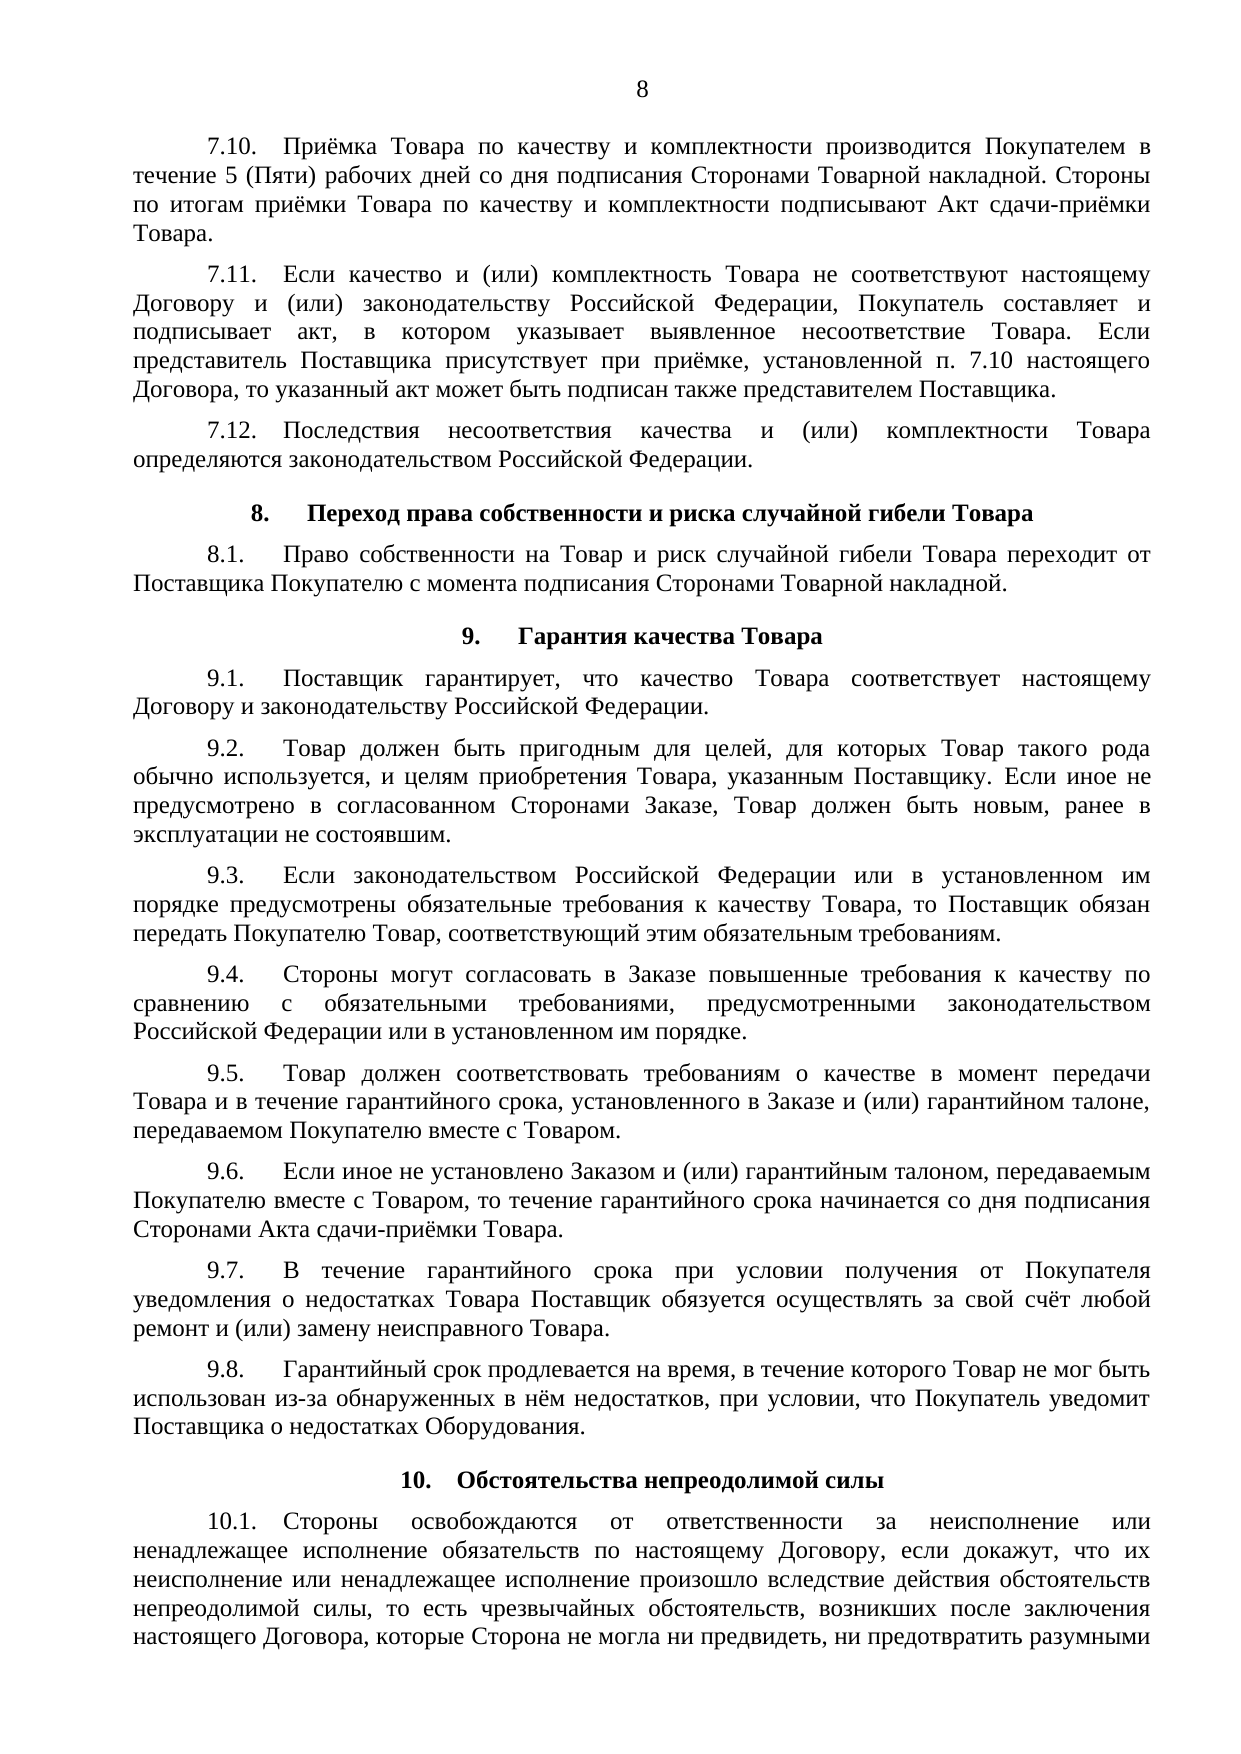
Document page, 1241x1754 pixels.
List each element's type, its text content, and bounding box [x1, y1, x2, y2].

list Переход права собственности и риска случайной гибели Товара [133, 498, 1152, 526]
list Если законодательством Российской Федерации или в установленном им порядке предусмотрены обязательные требования к качеству Товара, то Поставщик обязан передать Покупателю Товар, соответствующий этим обязательным требованиям. [133, 860, 1152, 946]
list Приёмка Товара по качеству и комплектности производится Покупателем в течение 5 (Пяти) рабочих дней со дня подписания Сторонами Товарной накладной. Стороны по итогам приёмки Товара по качеству и комплектности подписывают Акт сдачи-приёмки Товара. [133, 131, 1152, 246]
list Поставщик гарантирует, что качество Товара соответствует настоящему Договору и законодательству Российской Федерации. [133, 663, 1152, 720]
list Если иное не установлено Заказом и (или) гарантийным талоном, передаваемым Покупателю вместе с Товаром, то течение гарантийного срока начинается со дня подписания Сторонами Акта сдачи-приёмки Товара. [133, 1156, 1152, 1243]
list Гарантийный срок продлевается на время, в течение которого Товар не мог быть использован из-за обнаруженных в нём недостатков, при условии, что Покупатель уведомит Поставщика о недостатках Оборудования. [133, 1354, 1152, 1440]
list В течение гарантийного срока при условии получения от Покупателя уведомления о недостатках Товара Поставщик обязуется осуществлять за свой счёт любой ремонт и (или) замену неисправного Товара. [133, 1255, 1152, 1341]
list Товар должен соответствовать требованиям о качестве в момент передачи Товара и в течение гарантийного срока, установленного в Заказе и (или) гарантийном талоне, передаваемом Покупателю вместе с Товаром. [133, 1058, 1152, 1144]
list Стороны могут согласовать в Заказе повышенные требования к качеству по сравнению с обязательными требованиями, предусмотренными законодательством Российской Федерации или в установленном им порядке. [133, 959, 1152, 1045]
list Товар должен быть пригодным для целей, для которых Товар такого рода обычно используется, и целям приобретения Товара, указанным Поставщику. Если иное не предусмотрено в согласованном Сторонами Заказе, Товар должен быть новым, ранее в эксплуатации не состоявшим. [133, 733, 1152, 848]
list Если качество и (или) комплектность Товара не соответствуют настоящему Договору и (или) законодательству Российской Федерации, Покупатель составляет и подписывает акт, в котором указывает выявленное несоответствие Товара. Если представитель Поставщика присутствует при приёмке, установленной п. 7.10 настоящего Договора, то указанный акт может быть подписан также представителем Поставщика. [133, 259, 1152, 403]
list Последствия несоответствия качества и (или) комплектности Товара определяются законодательством Российской Федерации. [133, 415, 1152, 473]
list Обстоятельства непреодолимой силы [133, 1465, 1152, 1494]
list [133, 1506, 1152, 1650]
list Право собственности на Товар и риск случайной гибели Товара переходит от Поставщика Покупателю с момента подписания Сторонами Товарной накладной. [133, 539, 1152, 596]
list Гарантия качества Товара [133, 621, 1152, 650]
